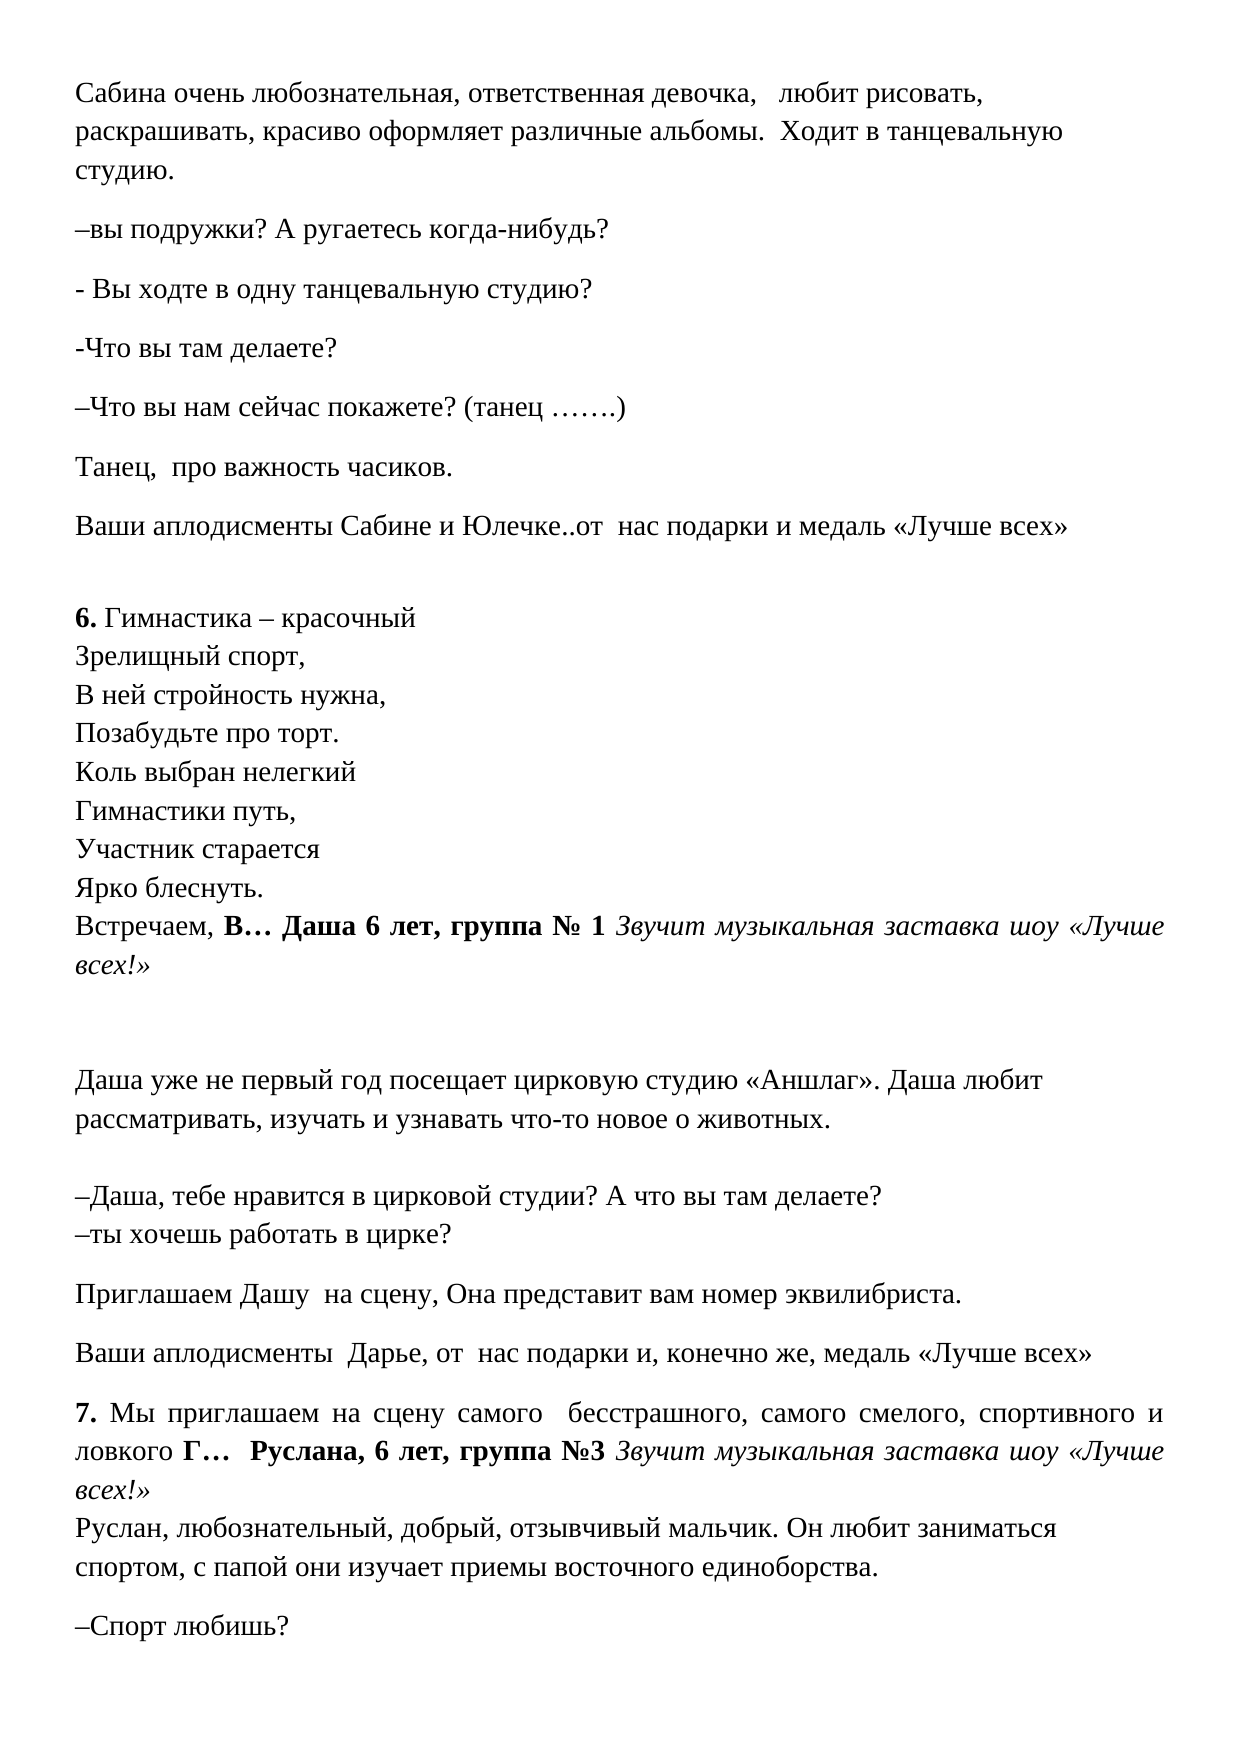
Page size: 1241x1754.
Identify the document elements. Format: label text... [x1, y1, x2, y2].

text Гимнастики путь, [75, 793, 1165, 826]
text Позабудьте про торт. [75, 716, 1165, 749]
text –ты хочешь работать в цирке? [75, 1217, 1165, 1250]
text В ней стройность нужна, [75, 677, 1165, 711]
text Коль выбран нелегкий [75, 754, 1165, 788]
text Даша уже не первый год посещает цирковую студию «Аншлаг». Даша любит рассматривать, изучать и узнавать что-то новое о животных. [75, 1062, 1165, 1134]
text –Даша, тебе нравится в цирковой студии? А что вы там делаете? [75, 1178, 1165, 1212]
text 6. Гимнастика – красочный [75, 600, 1165, 633]
text Ваши аплодисменты Дарье, от нас подарки и, конечно же, медаль «Лучше всех» [75, 1335, 1165, 1369]
text –Что вы нам сейчас покажете? (танец …….) [75, 389, 1165, 423]
text –Спорт любишь? [75, 1608, 1165, 1642]
text - Вы ходте в одну танцевальную студию? [75, 271, 1165, 304]
text Участник старается [75, 831, 1165, 865]
text –вы подружки? А ругаетесь когда-нибудь? [75, 211, 1165, 245]
text Сабина очень любознательная, ответственная девочка, любит рисовать, раскрашивать, красиво оформляет различные альбомы. Ходит в танцевальную студию. [75, 75, 1165, 186]
text Приглашаем Дашу на сцену, Она представит вам номер эквилибриста. [75, 1276, 1165, 1309]
text Ваши аплодисменты Сабине и Юлечке..от нас подарки и медаль «Лучше всех» [75, 508, 1165, 542]
text Танец, про важность часиков. [75, 449, 1165, 482]
text Ярко блеснуть. [75, 870, 1165, 903]
text Руслан, любознательный, добрый, отзывчивый мальчик. Он любит заниматься спортом, с папой они изучает приемы восточного единоборства. [75, 1510, 1165, 1582]
text Встречаем, В… Даша 6 лет, группа № 1 Звучит музыкальная заставка шоу «Лучше всех!» [75, 908, 1165, 980]
text Зрелищный спорт, [75, 638, 1165, 672]
text 7. Мы приглашаем на сцену самого бесстрашного, самого смелого, спортивного и ловкого Г… Руслана, 6 лет, группа №3 Звучит музыкальная заставка шоу «Лучше всех!» [75, 1395, 1165, 1505]
text -Что вы там делаете? [75, 330, 1165, 364]
